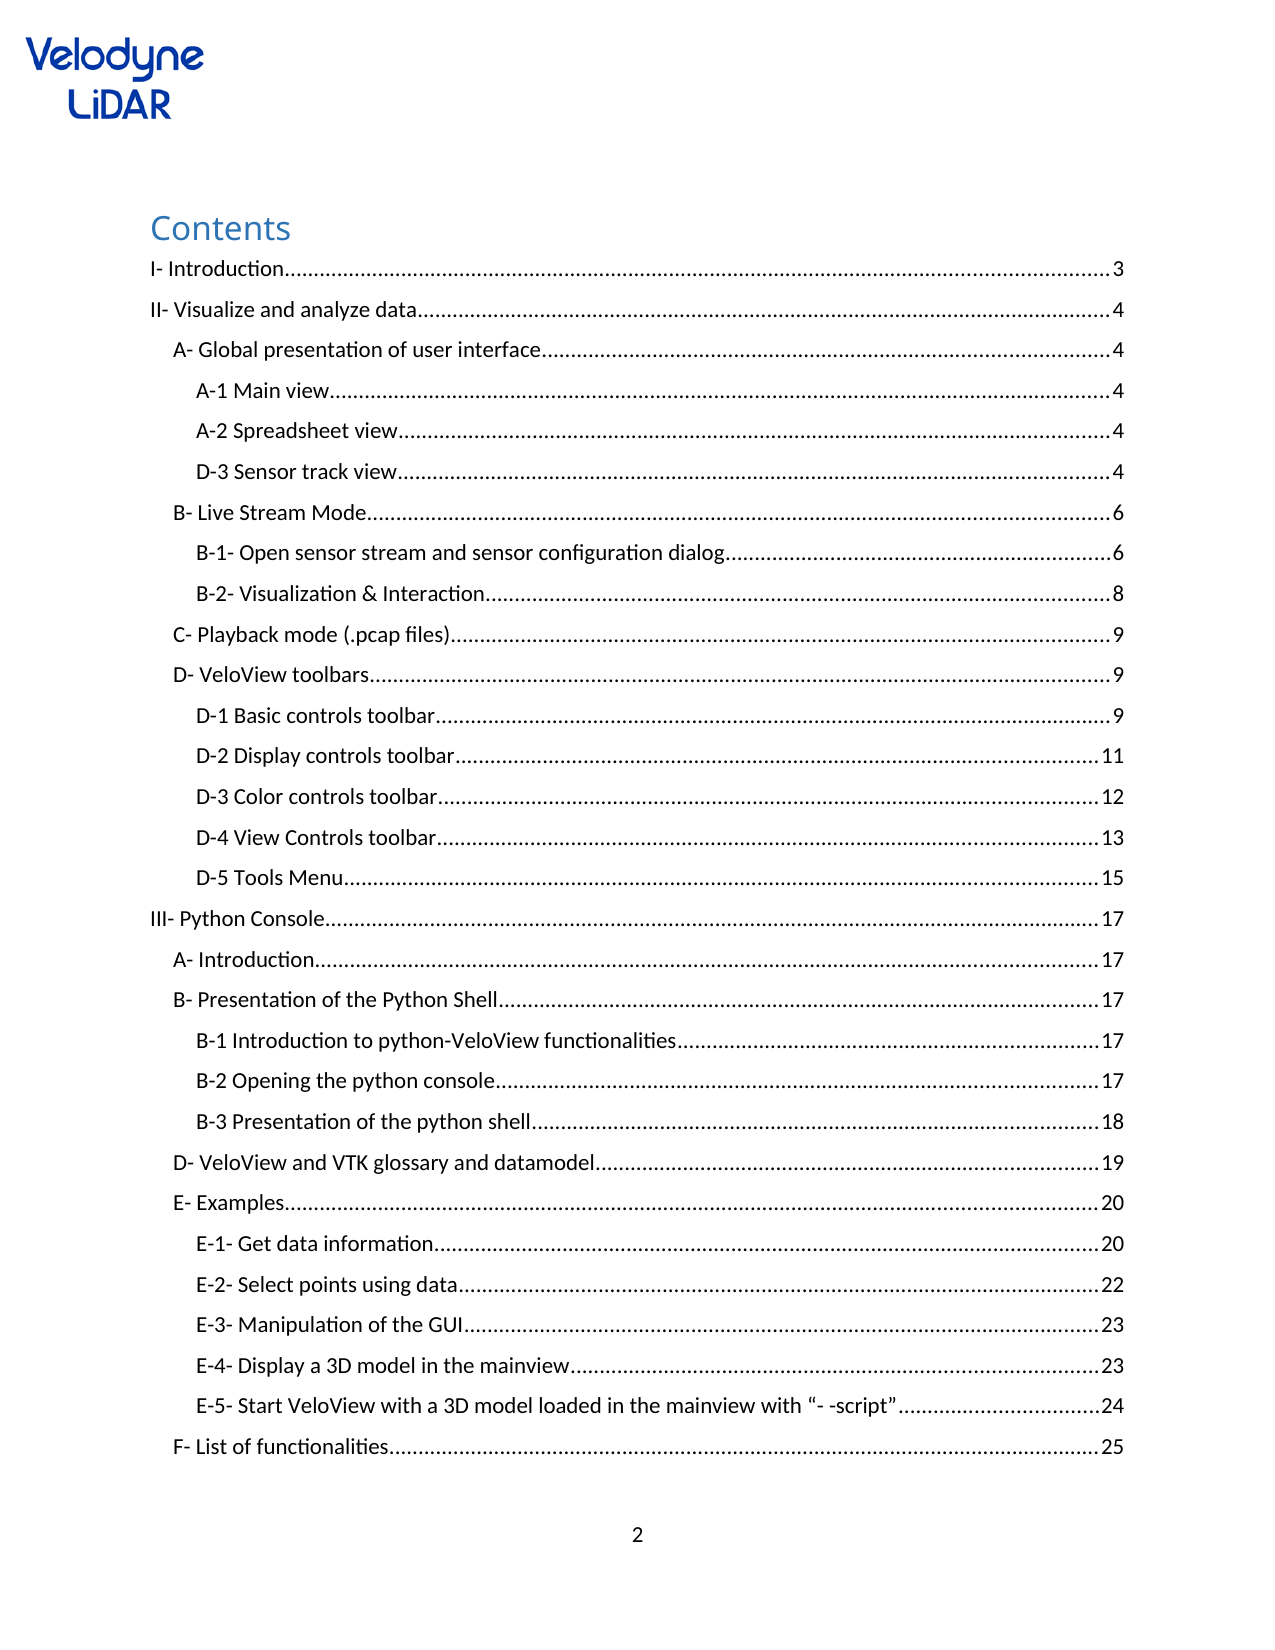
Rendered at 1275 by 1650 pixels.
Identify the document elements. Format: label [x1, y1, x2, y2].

picture [25, 37, 204, 119]
